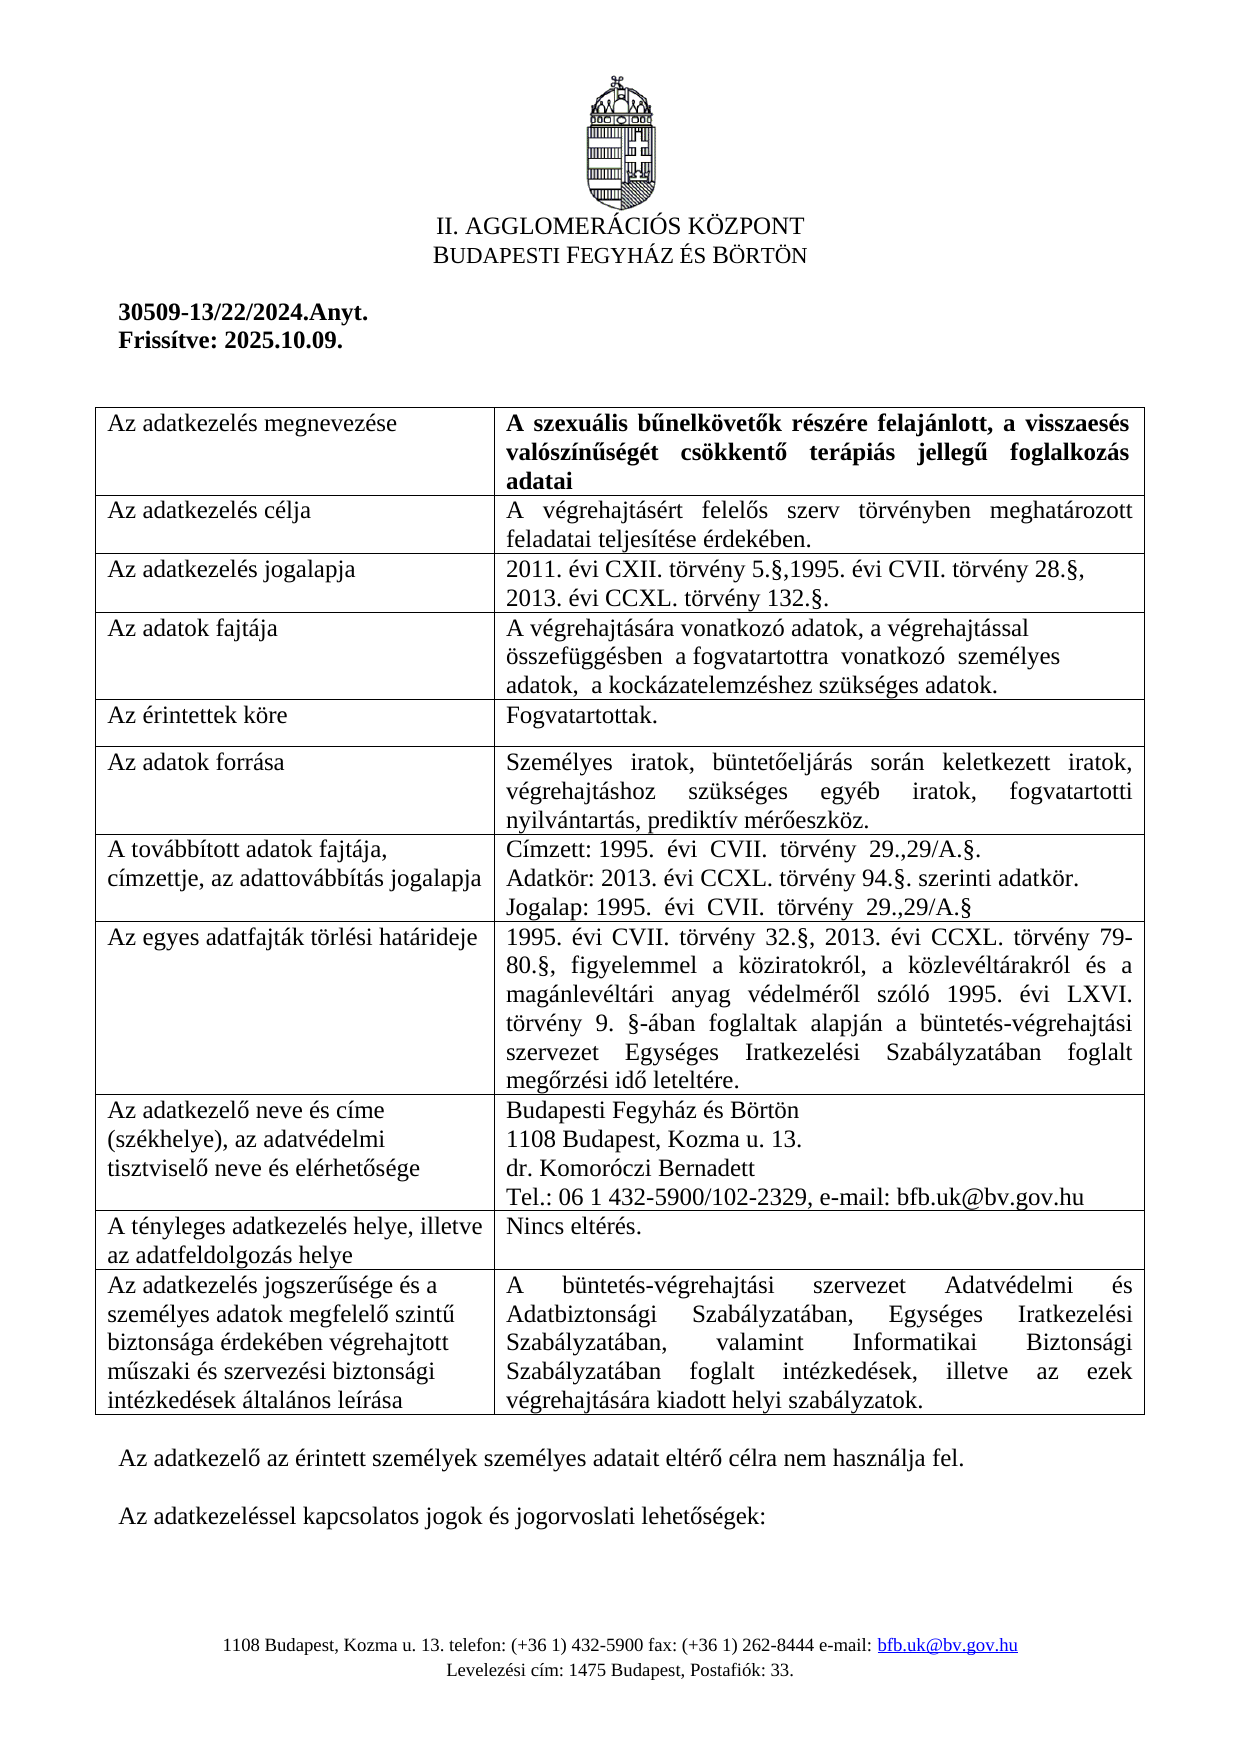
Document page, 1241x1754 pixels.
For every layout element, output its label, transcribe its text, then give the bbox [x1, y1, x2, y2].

table_cell Budapesti Fegyház és Börtön 1108 Budapest, Kozma u. 13. dr. Komoróczi Bernadett Tel.: 06 1 432-5900/102-2329, e-mail: bfb.uk@bv.gov.hu [495, 1095, 1144, 1210]
table_cell A végrehajtására vonatkozó adatok, a végrehajtással összefüggésben a fogvatartottra vonatkozó személyes adatok, a kockázatelemzéshez szükséges adatok. [495, 613, 1144, 699]
table_cell 1995. évi CVII. törvény 32.§, 2013. évi CCXL. törvény 79-80.§, figyelemmel a köziratokról, a közlevéltárakról és a magánlevéltári anyag védelméről szóló 1995. évi LXVI. törvény 9. §-ában foglaltak alapján a büntetés-végrehajtási szervezet Egységes Iratkezelési Szabályzatában foglalt megőrzési idő leteltére. [495, 922, 1144, 1094]
table_cell Az adatkezelés célja [96, 496, 494, 553]
text Az adatkezelő az érintett személyek személyes adatait eltérő célra nem használja fel. [118, 1443, 1122, 1472]
table_cell Nincs eltérés. [495, 1211, 1144, 1269]
text 30509-13/22/2024.Anyt. [118, 297, 1122, 325]
table_cell A végrehajtásért felelős szerv törvényben meghatározott feladatai teljesítése érdekében. [495, 496, 1144, 553]
table_header A szexuális bűnelkövetők részére felajánlott, a visszaesés valószínűségét csökkentő terápiás jellegű foglalkozás adatai [495, 408, 1144, 494]
table_cell Az adatkezelés jogalapja [96, 554, 494, 612]
text Frissítve: 2025.10.09. [118, 325, 1122, 354]
table_cell 2011. évi CXII. törvény 5.§,1995. évi CVII. törvény 28.§, 2013. évi CCXL. törvény 132.§. [495, 554, 1144, 612]
table_cell Az érintettek köre [96, 700, 494, 746]
table_cell Címzett: 1995. évi CVII. törvény 29.,29/A.§. Adatkör: 2013. évi CCXL. törvény 94.§. szerinti adatkör. Jogalap: 1995. évi CVII. törvény 29.,29/A.§ [495, 835, 1144, 921]
table_cell Fogvatartottak. [495, 700, 1144, 746]
table_cell A tényleges adatkezelés helye, illetve az adatfeldolgozás helye [96, 1211, 494, 1269]
table_cell A büntetés-végrehajtási szervezet Adatvédelmi és Adatbiztonsági Szabályzatában, Egységes Iratkezelési Szabályzatában, valamint Informatikai Biztonsági Szabályzatában foglalt intézkedések, illetve az ezek végrehajtására kiadott helyi szabályzatok. [495, 1270, 1144, 1414]
table_cell Az egyes adatfajták törlési határideje [96, 922, 494, 1094]
table_cell Az adatok forrása [96, 747, 494, 833]
table_cell Az adatkezelő neve és címe (székhelye), az adatvédelmi tisztviselő neve és elérhetősége [96, 1095, 494, 1210]
picture [582, 73, 658, 212]
table_cell Az adatok fajtája [96, 613, 494, 699]
table_cell A továbbított adatok fajtája, címzettje, az adattovábbítás jogalapja [96, 835, 494, 921]
table_cell Személyes iratok, büntetőeljárás során keletkezett iratok, végrehajtáshoz szükséges egyéb iratok, fogvatartotti nyilvántartás, prediktív mérőeszköz. [495, 747, 1144, 833]
table_cell Az adatkezelés jogszerűsége és a személyes adatok megfelelő szintű biztonsága érdekében végrehajtott műszaki és szervezési biztonsági intézkedések általános leírása [96, 1270, 494, 1414]
text Az adatkezeléssel kapcsolatos jogok és jogorvoslati lehetőségek: [118, 1501, 1122, 1530]
table_header Az adatkezelés megnevezése [96, 408, 494, 494]
